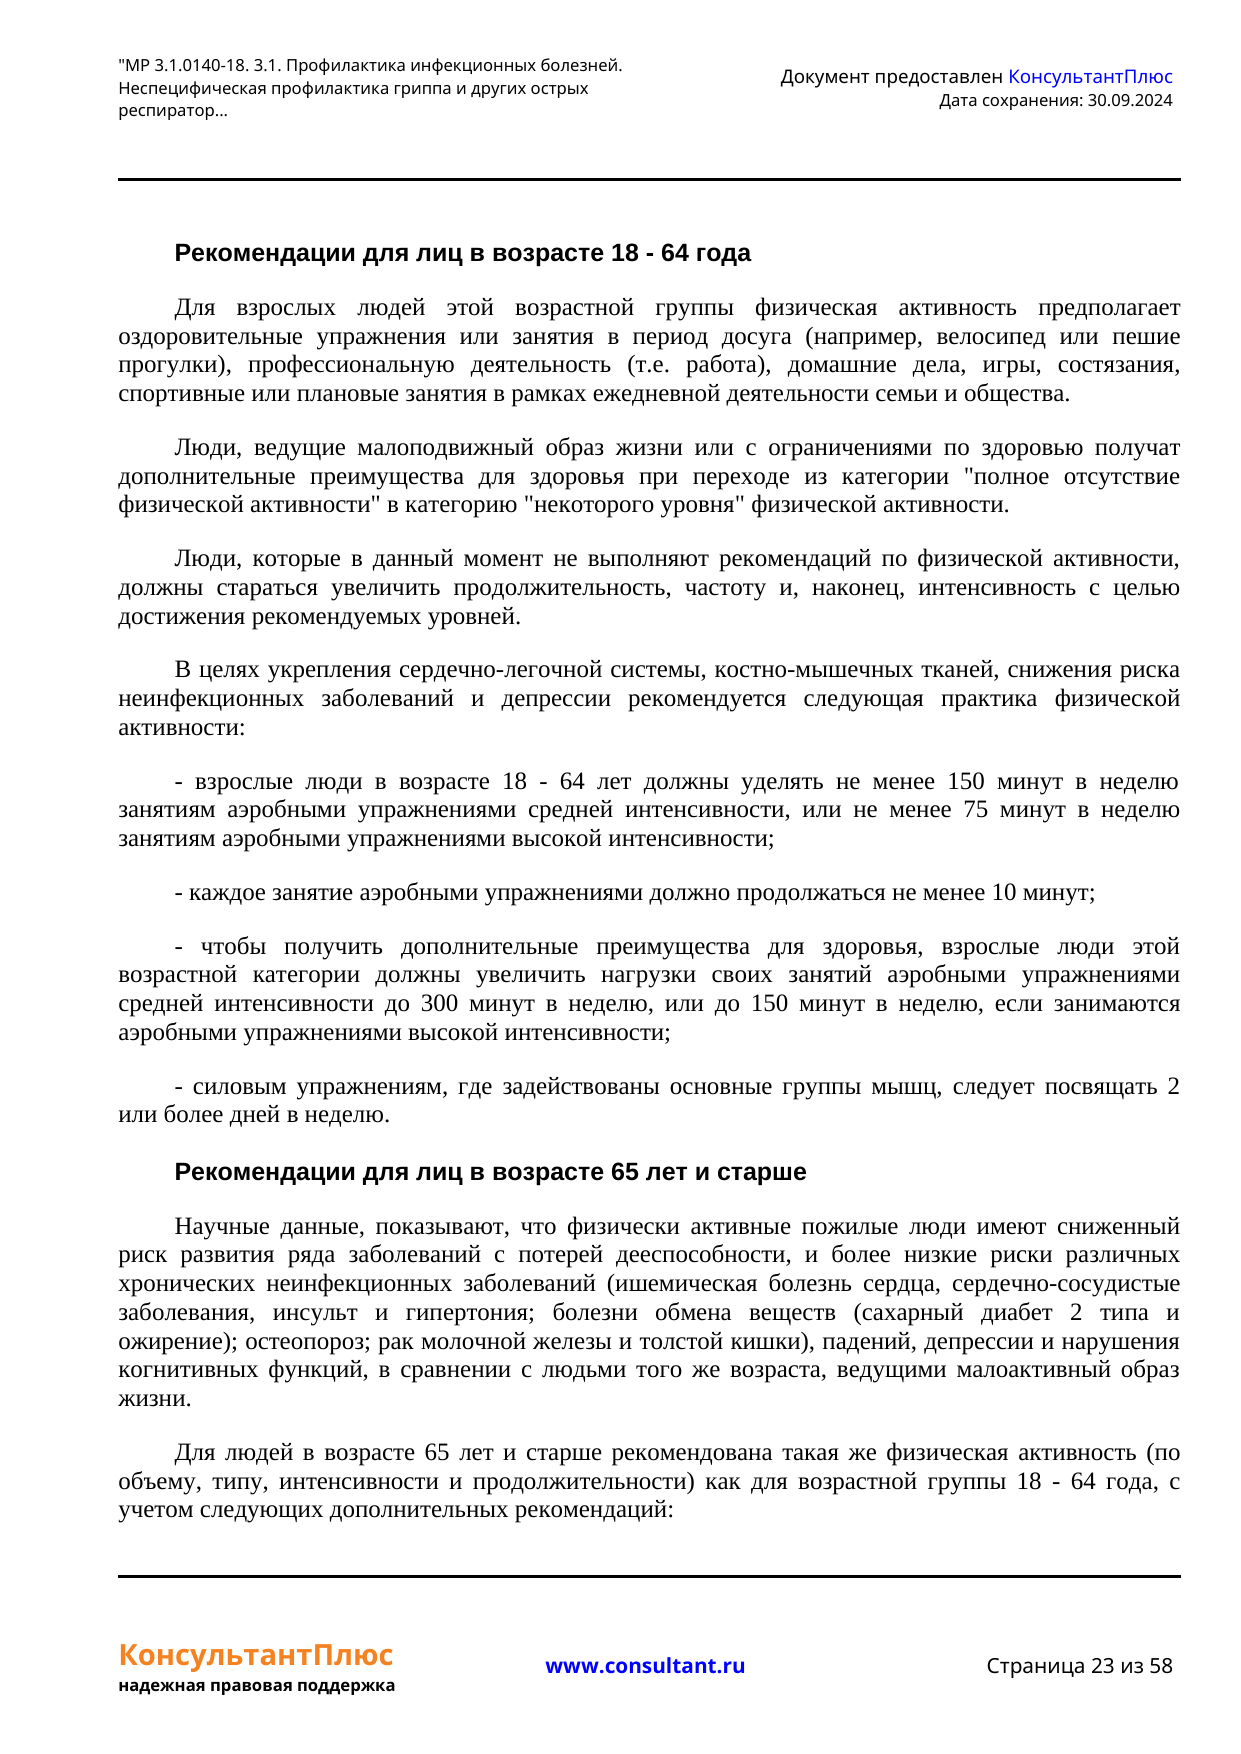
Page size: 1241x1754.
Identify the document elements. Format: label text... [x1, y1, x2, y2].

text Люди, ведущие малоподвижный образ жизни или с ограничениями по здоровью получат дополнительные преимущества для здоровья при переходе из категории "полное отсутствие физической активности" в категорию "некоторого уровня" физической активности. [118, 432, 1181, 518]
text Для людей в возрасте 65 лет и старше рекомендована такая же физическая активность (по объему, типу, интенсивности и продолжительности) как для возрастной группы 18 - 64 года, с учетом следующих дополнительных рекомендаций: [118, 1437, 1181, 1523]
text - чтобы получить дополнительные преимущества для здоровья, взрослые люди этой возрастной категории должны увеличить нагрузки своих занятий аэробными упражнениями средней интенсивности до 300 минут в неделю, или до 150 минут в неделю, если занимаются аэробными упражнениями высокой интенсивности; [118, 931, 1181, 1046]
text Научные данные, показывают, что физически активные пожилые люди имеют сниженный риск развития ряда заболеваний с потерей дееспособности, и более низкие риски различных хронических неинфекционных заболеваний (ишемическая болезнь сердца, сердечно-сосудистые заболевания, инсульт и гипертония; болезни обмена веществ (сахарный диабет 2 типа и ожирение); остеопороз; рак молочной железы и толстой кишки), падений, депрессии и нарушения когнитивных функций, в сравнении с людьми того же возраста, ведущими малоактивный образ жизни. [118, 1211, 1181, 1412]
title Рекомендации для лиц в возрасте 18 - 64 года [118, 238, 1181, 267]
text - каждое занятие аэробными упражнениями должно продолжаться не менее 10 минут; [118, 877, 1181, 906]
text - взрослые люди в возрасте 18 - 64 лет должны уделять не менее 150 минут в неделю занятиям аэробными упражнениями средней интенсивности, или не менее 75 минут в неделю занятиям аэробными упражнениями высокой интенсивности; [118, 766, 1181, 852]
text Для взрослых людей этой возрастной группы физическая активность предполагает оздоровительные упражнения или занятия в период досуга (например, велосипед или пешие прогулки), профессиональную деятельность (т.е. работа), домашние дела, игры, состязания, спортивные или плановые занятия в рамках ежедневной деятельности семьи и общества. [118, 292, 1181, 407]
text В целях укрепления сердечно-легочной системы, костно-мышечных тканей, снижения риска неинфекционных заболеваний и депрессии рекомендуется следующая практика физической активности: [118, 654, 1181, 741]
text - силовым упражнениям, где задействованы основные группы мышц, следует посвящать 2 или более дней в неделю. [118, 1071, 1181, 1128]
title Рекомендации для лиц в возрасте 65 лет и старше [118, 1157, 1181, 1186]
text Люди, которые в данный момент не выполняют рекомендаций по физической активности, должны стараться увеличить продолжительность, частоту и, наконец, интенсивность с целью достижения рекомендуемых уровней. [118, 543, 1181, 629]
